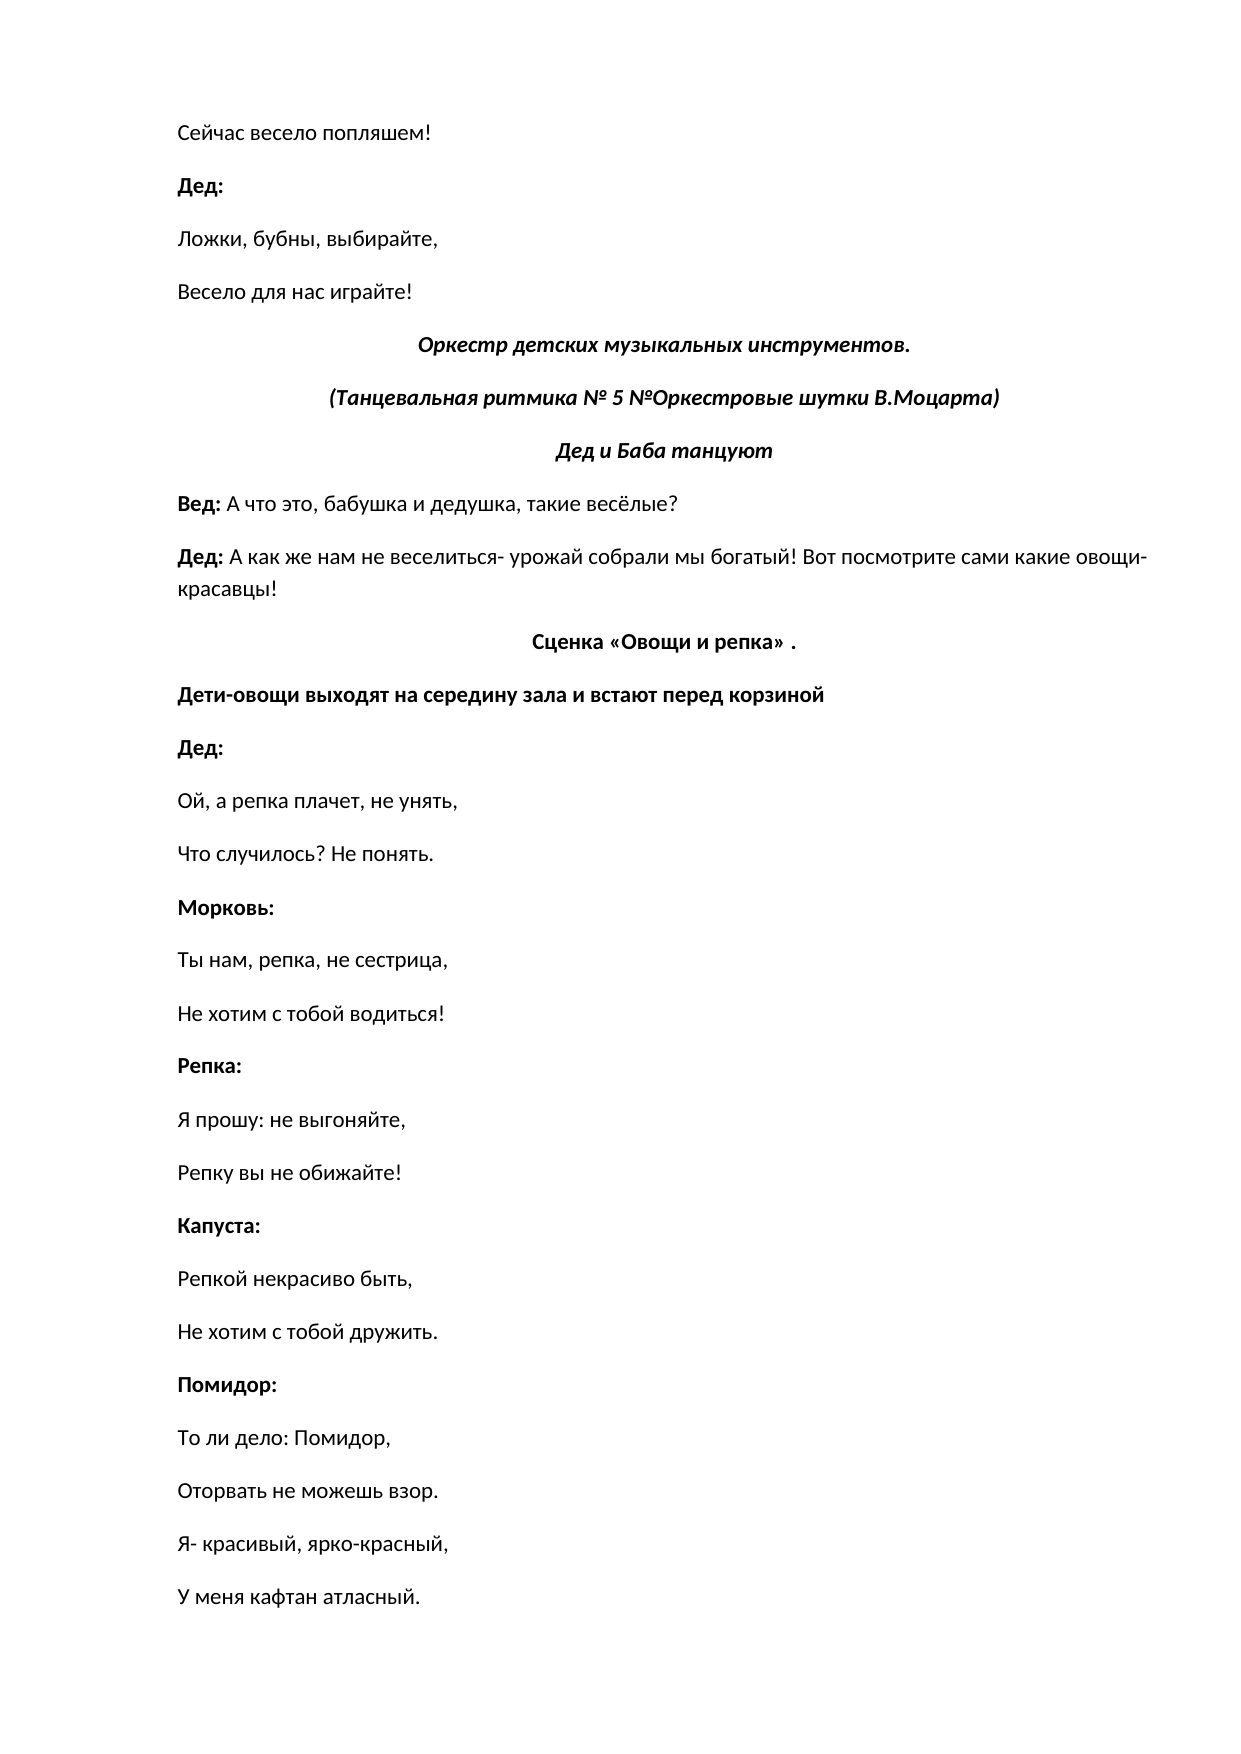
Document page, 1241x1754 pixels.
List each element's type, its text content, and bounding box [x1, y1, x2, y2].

text Репкой некрасиво быть, [177, 1264, 1152, 1292]
text Не хотим с тобой водиться! [177, 999, 1152, 1027]
text Ложки, бубны, выбирайте, [177, 224, 1152, 252]
text Ой, а репка плачет, не унять, [177, 787, 1152, 814]
text Весело для нас играйте! [177, 277, 1152, 305]
text Вед: А что это, бабушка и дедушка, такие весёлые? [177, 489, 1152, 517]
text У меня кафтан атласный. [177, 1582, 1152, 1610]
text Дед: А как же нам не веселиться- урожай собрали мы богатый! Вот посмотрите сами какие овощи-красавцы! [177, 542, 1152, 602]
text (Танцевальная ритмика № 5 №Оркестровые шутки В.Моцарта) [177, 383, 1152, 411]
text Дед и Баба танцуют [177, 436, 1152, 464]
text Репка: [177, 1052, 1152, 1080]
text Оторвать не можешь взор. [177, 1476, 1152, 1504]
text Помидор: [177, 1370, 1152, 1398]
text Сейчас весело попляшем! [177, 118, 1152, 146]
text Оркестр детских музыкальных инструментов. [177, 330, 1152, 358]
text Сценка «Овощи и репка» . [177, 627, 1152, 656]
text Что случилось? Не понять. [177, 839, 1152, 868]
text Дед: [177, 733, 1152, 762]
text Не хотим с тобой дружить. [177, 1317, 1152, 1345]
text Я- красивый, ярко-красный, [177, 1529, 1152, 1557]
text Дед: [177, 171, 1152, 199]
text Дети-овощи выходят на середину зала и встают перед корзиной [177, 681, 1152, 708]
text То ли дело: Помидор, [177, 1423, 1152, 1451]
text Капуста: [177, 1211, 1152, 1239]
text Репку вы не обижайте! [177, 1158, 1152, 1186]
text Я прошу: не выгоняйте, [177, 1105, 1152, 1133]
text Морковь: [177, 893, 1152, 921]
text Ты нам, репка, не сестрица, [177, 946, 1152, 974]
